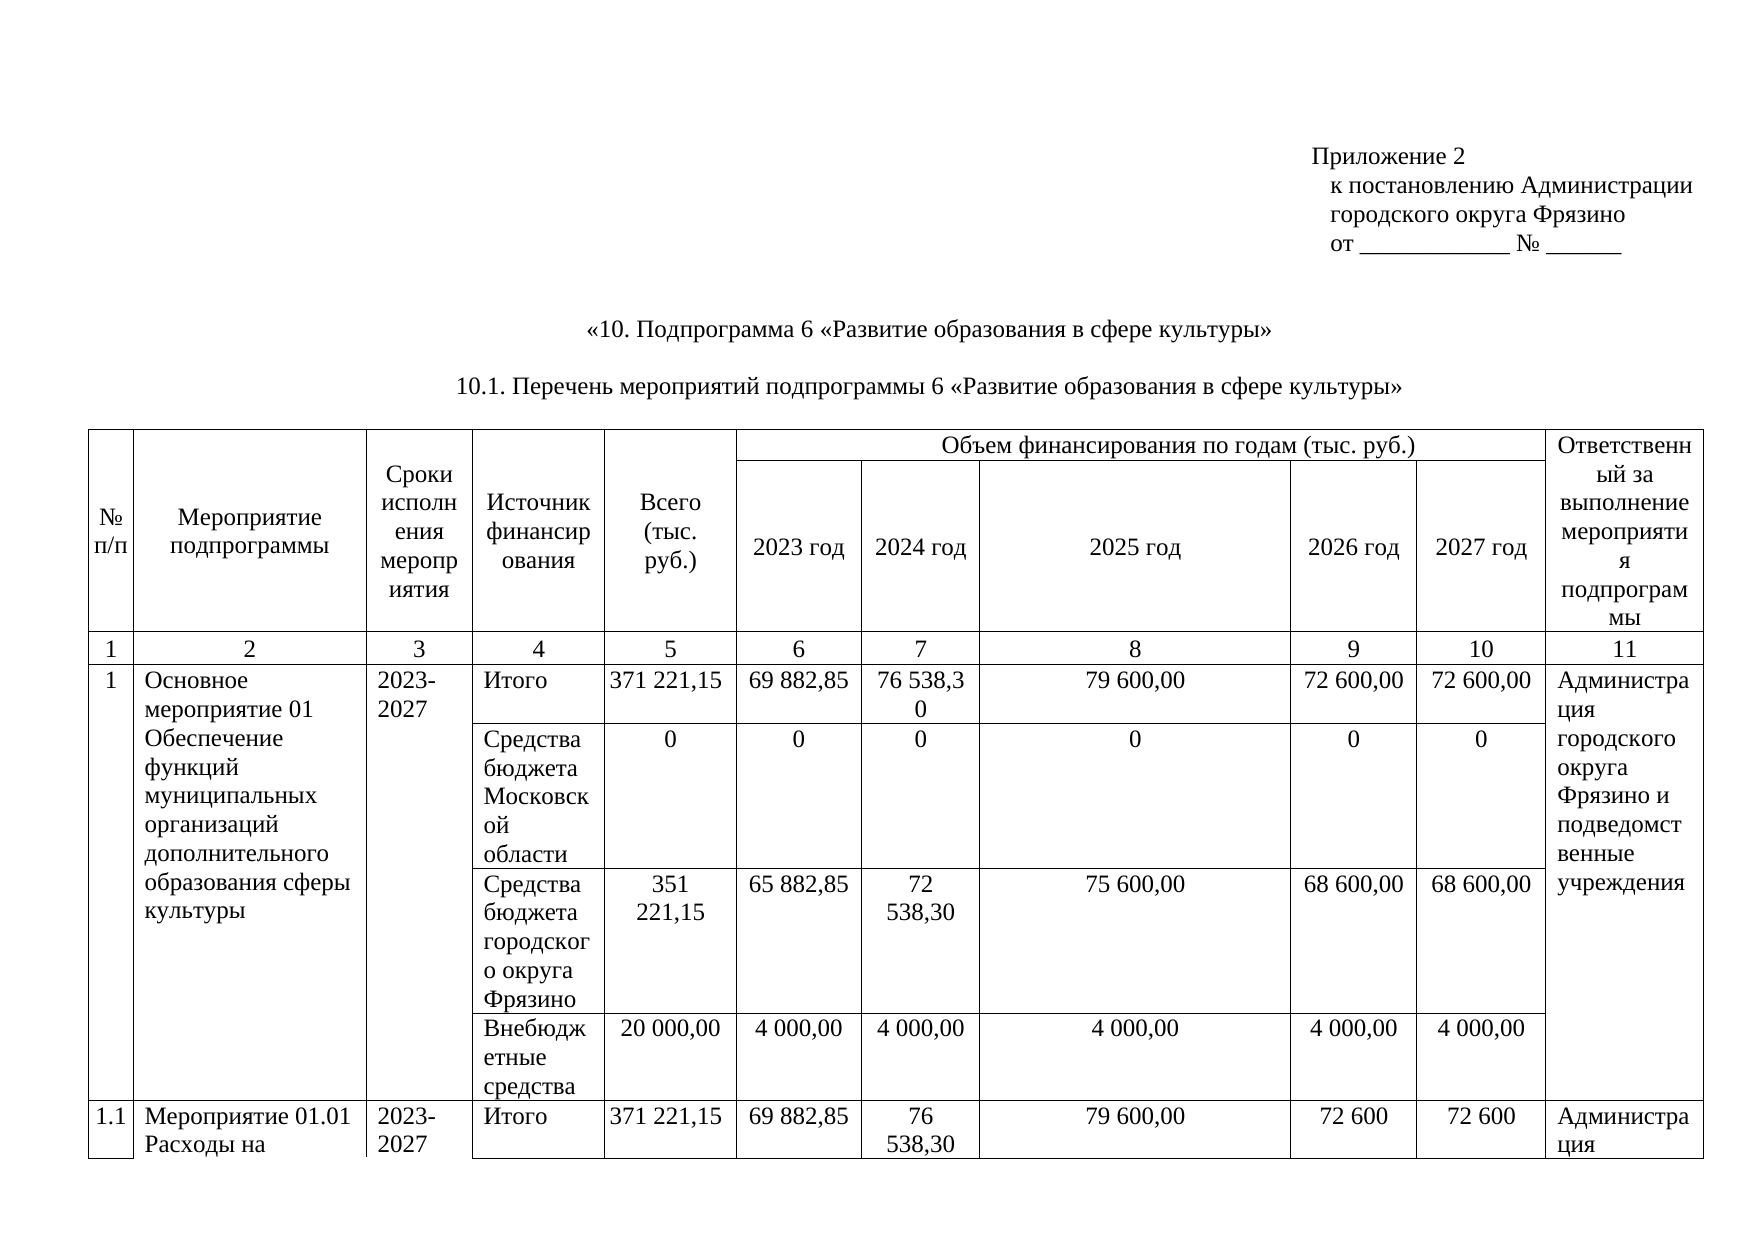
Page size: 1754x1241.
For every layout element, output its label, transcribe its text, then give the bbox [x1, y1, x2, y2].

table_cell 76 538,30 [862, 1101, 979, 1158]
table_cell 4 000,00 [1417, 1014, 1545, 1100]
table_cell 371 221,15 [605, 1101, 736, 1158]
table_cell 3 [367, 632, 472, 664]
table_cell 2025 год [980, 461, 1290, 631]
table_cell 11 [1546, 632, 1703, 664]
text «10. Подпрограмма 6 «Развитие образования в сфере культуры» [89, 314, 1695, 343]
table_cell 0 [737, 724, 861, 868]
table_cell 72 600,00 [1291, 665, 1416, 723]
table_cell 4 [473, 632, 604, 664]
table_cell 2027 год [1417, 461, 1545, 631]
table_cell 2026 год [1291, 461, 1416, 631]
text от ____________ № ______ [1255, 228, 1695, 256]
table_cell Средства бюджета городского округа Фрязино [473, 869, 604, 1012]
table_cell 65 882,85 [737, 869, 861, 1012]
table_cell 72 600 [1417, 1101, 1545, 1158]
table_header Ответственный за выполнение мероприятия подпрограммы [1546, 430, 1703, 631]
table_cell 69 882,85 [737, 1101, 861, 1158]
table_cell 79 600,00 [980, 665, 1290, 723]
table_header Объем финансирования по годам (тыс. руб.) [737, 430, 1545, 460]
table_cell 371 221,15 [605, 665, 736, 723]
table_cell 8 [980, 632, 1290, 664]
table_cell 10 [1417, 632, 1545, 664]
table_cell 2 [134, 632, 366, 664]
table_cell Администрация городского округа Фрязино и подведомственные учреждения [1546, 665, 1703, 1100]
text Приложение 2 [1255, 141, 1695, 170]
table_cell 7 [862, 632, 979, 664]
table_cell 2023-2027 [367, 665, 472, 1100]
text 10.1. Перечень мероприятий подпрограммы 6 «Развитие образования в сфере культуры» [89, 371, 1695, 400]
table_cell 0 [605, 724, 736, 868]
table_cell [134, 1101, 366, 1158]
table_cell 1 [89, 665, 133, 1100]
table_cell 72 600 [1291, 1101, 1416, 1158]
text городского округа Фрязино [1255, 199, 1695, 228]
table_cell 20 000,00 [605, 1014, 736, 1100]
table_header Всего (тыс. руб.) [605, 430, 736, 631]
table_cell 1.1 [89, 1101, 133, 1158]
table_cell 351 221,15 [605, 869, 736, 1012]
table_cell 6 [737, 632, 861, 664]
table_header Сроки исполнения мероприятия [367, 430, 472, 631]
table_cell 4 000,00 [980, 1014, 1290, 1100]
table_cell 2023 год [737, 461, 861, 631]
table_cell 72 600,00 [1417, 665, 1545, 723]
table_cell 0 [862, 724, 979, 868]
table_cell Итого [473, 665, 604, 723]
table_cell 69 882,85 [737, 665, 861, 723]
text к постановлению Администрации [1255, 170, 1695, 199]
table_cell 68 600,00 [1291, 869, 1416, 1012]
table_cell 4 000,00 [1291, 1014, 1416, 1100]
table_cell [1546, 1101, 1703, 1158]
table_cell Основное мероприятие 01 Обеспечение функций муниципальных организаций дополнительного образования сферы культуры [134, 665, 366, 1100]
table_cell 5 [605, 632, 736, 664]
table_cell 68 600,00 [1417, 869, 1545, 1012]
table_cell 79 600,00 [980, 1101, 1290, 1158]
table_cell 0 [980, 724, 1290, 868]
table_cell 0 [1417, 724, 1545, 868]
table_cell Итого [473, 1101, 604, 1158]
table_cell Внебюджетные средства [473, 1014, 604, 1100]
table_cell 0 [1291, 724, 1416, 868]
table_cell Средства бюджета Московской области [473, 724, 604, 868]
table_header Мероприятие подпрограммы [134, 430, 366, 631]
table_cell 1 [89, 632, 133, 664]
table_cell 76 538,30 [862, 665, 979, 723]
table_cell 72 538,30 [862, 869, 979, 1012]
table_header № п/п [89, 430, 133, 631]
table_cell 2023-2027 [366, 1101, 472, 1158]
table_cell 2024 год [862, 461, 979, 631]
table_cell 9 [1291, 632, 1416, 664]
table_header Источник финансирования [473, 430, 604, 631]
table_cell 4 000,00 [862, 1014, 979, 1100]
table_cell 4 000,00 [737, 1014, 861, 1100]
table_cell 75 600,00 [980, 869, 1290, 1012]
